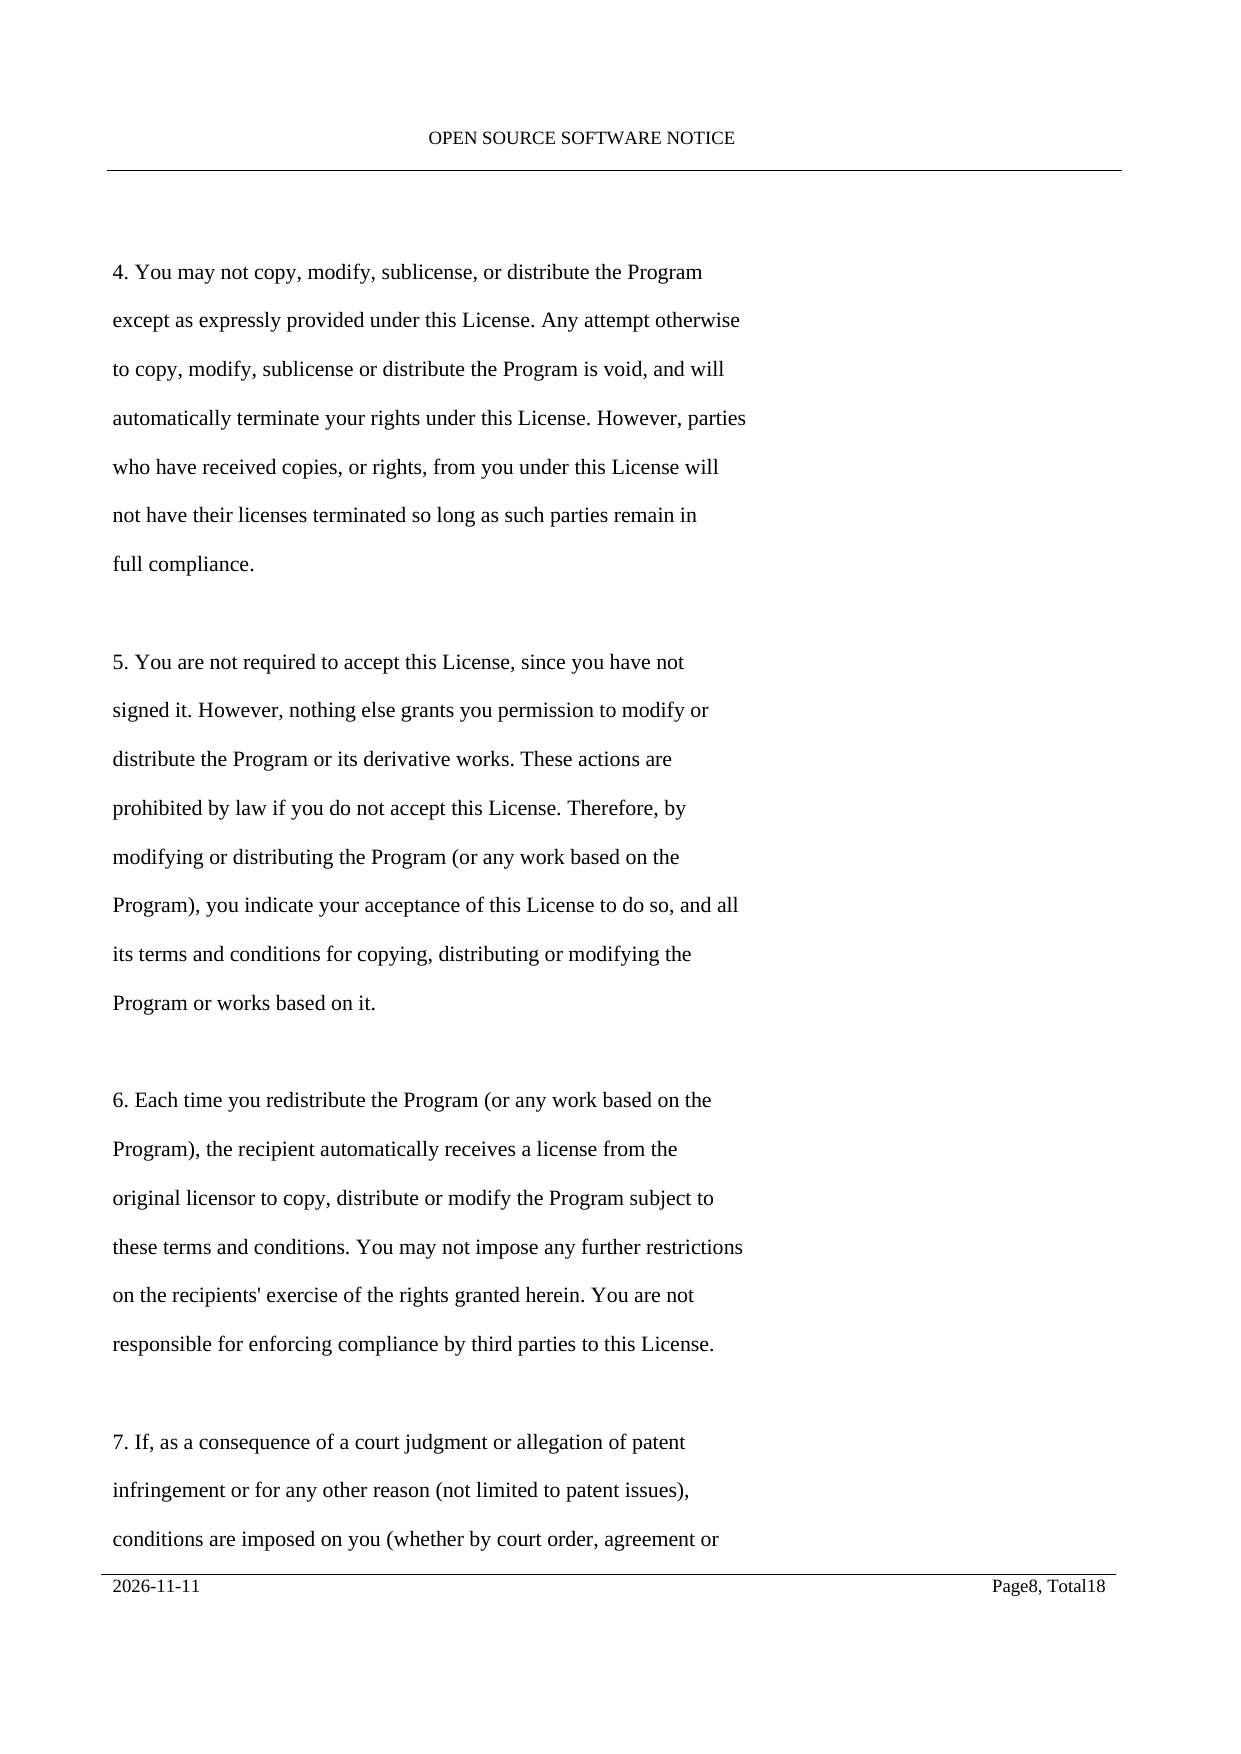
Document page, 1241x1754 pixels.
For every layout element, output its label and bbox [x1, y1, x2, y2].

text [112, 206, 1128, 1555]
